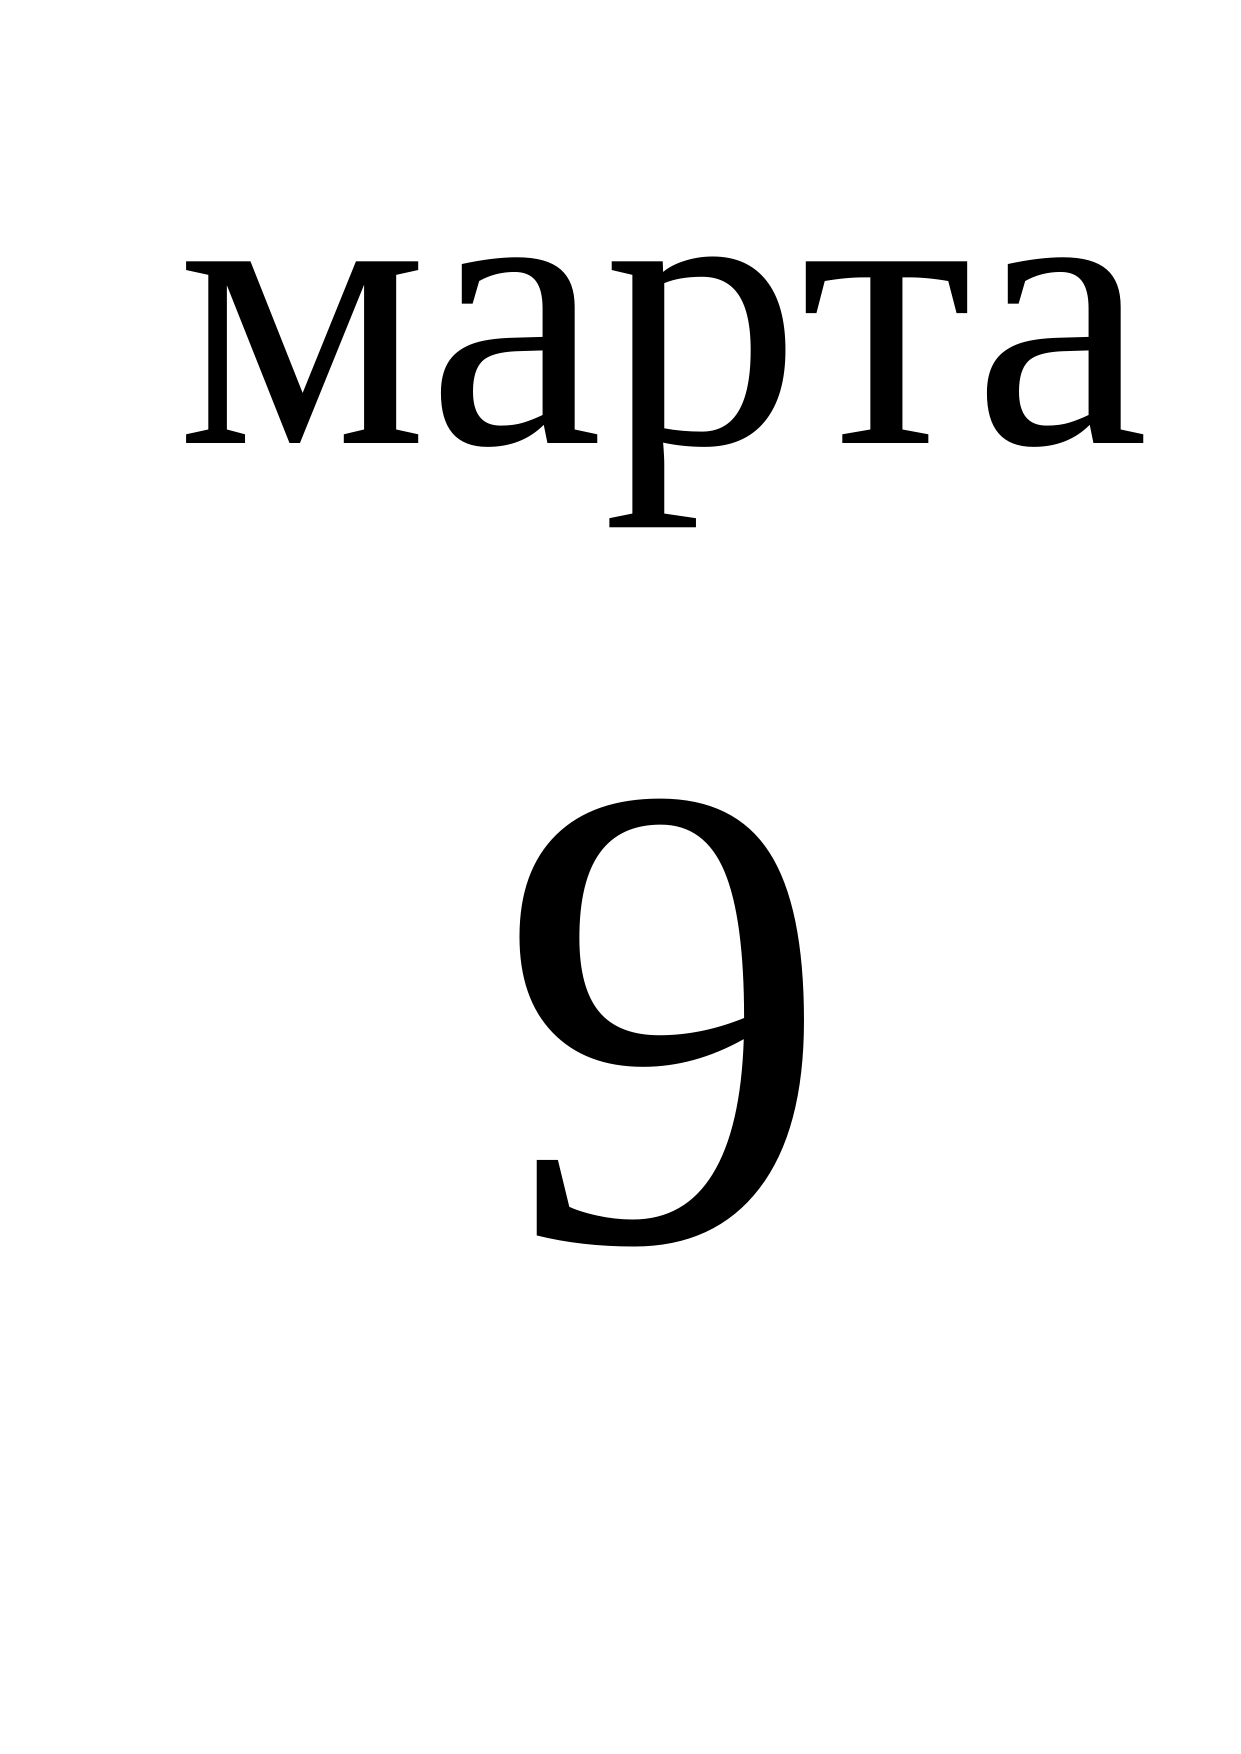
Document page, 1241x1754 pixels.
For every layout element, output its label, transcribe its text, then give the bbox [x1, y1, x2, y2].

text 9 [177, 618, 1152, 1385]
text марта [177, 74, 1152, 529]
